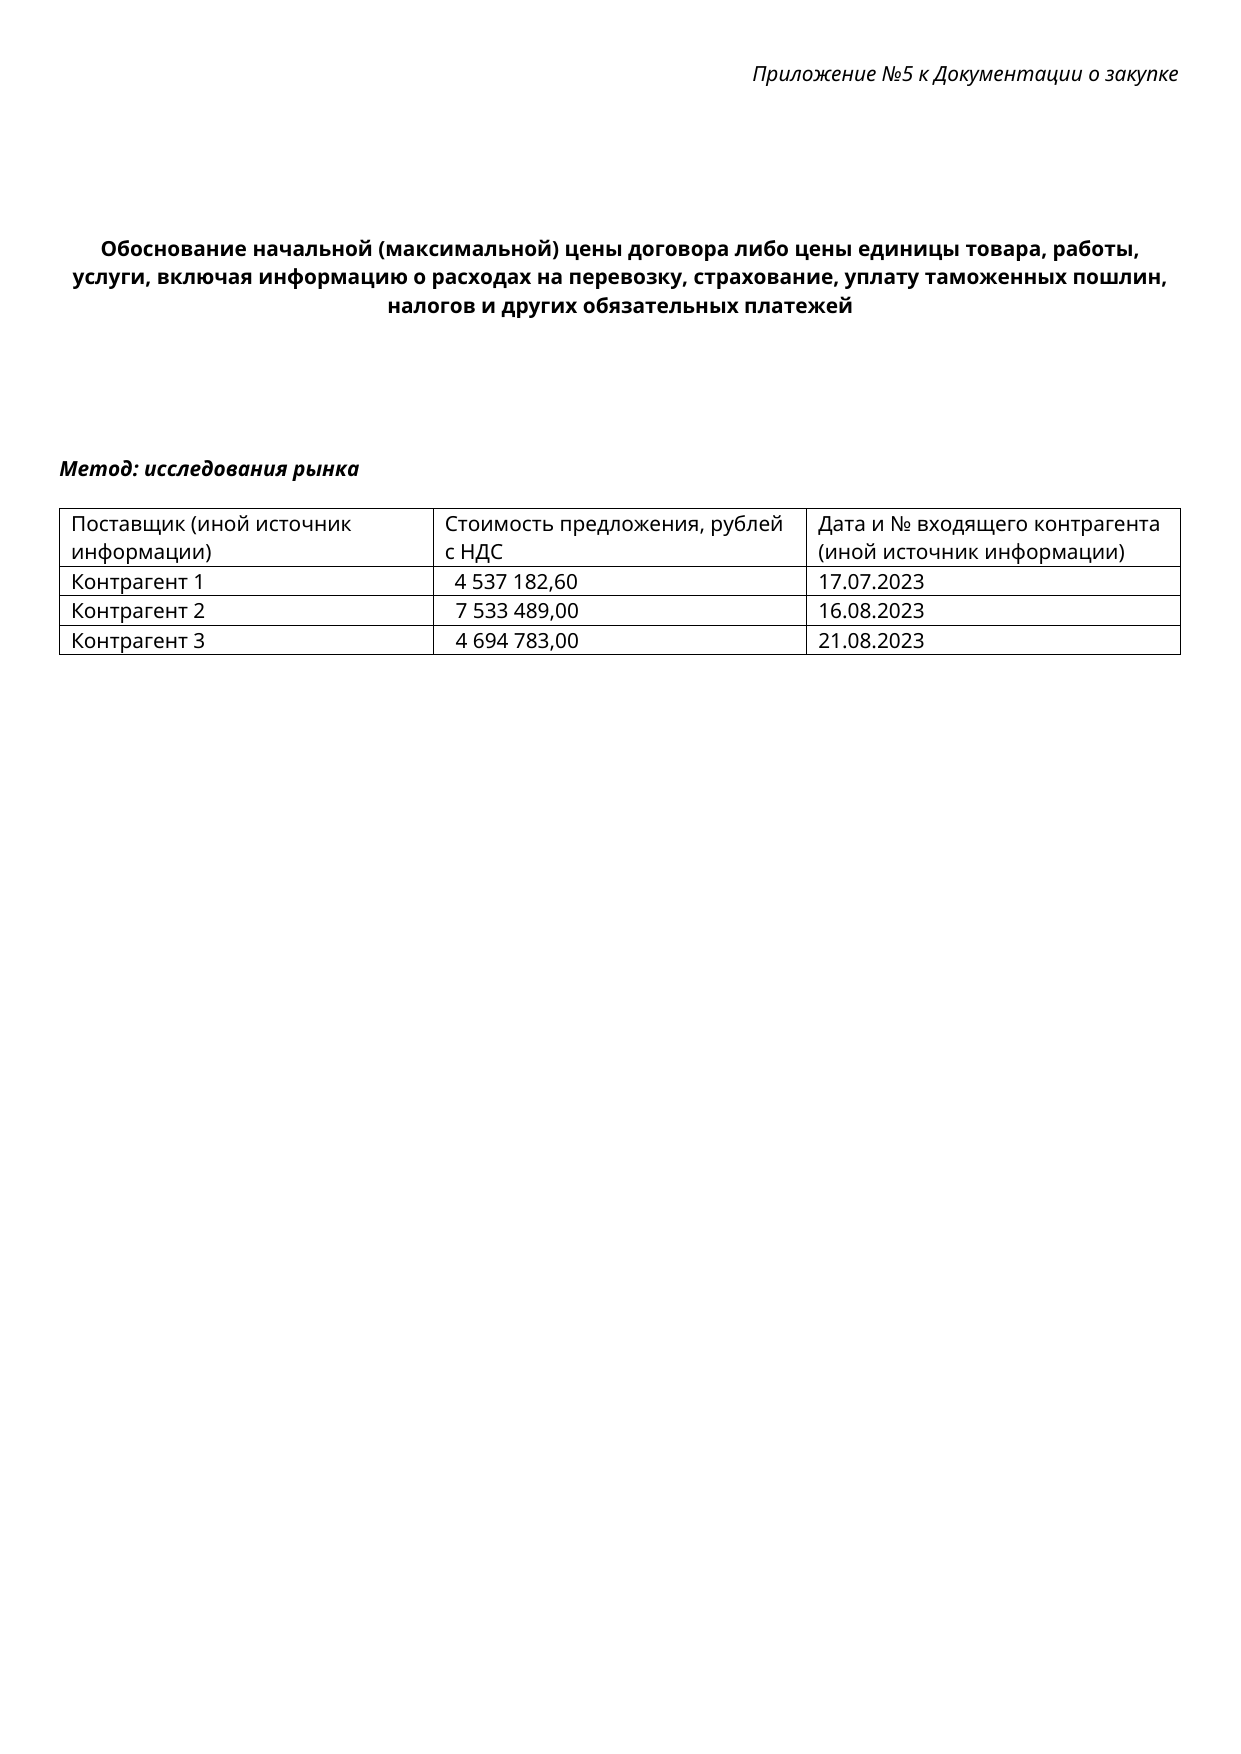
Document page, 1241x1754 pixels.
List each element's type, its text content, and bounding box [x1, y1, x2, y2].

table_header Стоимость предложения, рублей с НДС [434, 509, 806, 566]
table_cell Контрагент 2 [60, 596, 433, 625]
text Обоснование начальной (максимальной) цены договора либо цены единицы товара, работы, услуги, включая информацию о расходах на перевозку, страхование, уплату таможенных пошлин, налогов и других обязательных платежей [59, 234, 1181, 319]
list Приложение №5 к Документации о закупке [134, 59, 1181, 87]
text Метод: исследования рынка [59, 454, 1181, 483]
table_cell Контрагент 3 [60, 626, 433, 654]
table_header Дата и № входящего контрагента (иной источник информации) [807, 509, 1180, 566]
table_cell Контрагент 1 [60, 567, 433, 595]
table_header Поставщик (иной источник информации) [60, 509, 433, 566]
table_cell 4 537 182,60 [434, 567, 806, 595]
table_cell 21.08.2023 [807, 626, 1180, 654]
table_cell 16.08.2023 [807, 596, 1180, 625]
table_cell 7 533 489,00 [434, 596, 806, 625]
table_cell 4 694 783,00 [434, 626, 806, 654]
table_cell 17.07.2023 [807, 567, 1180, 595]
